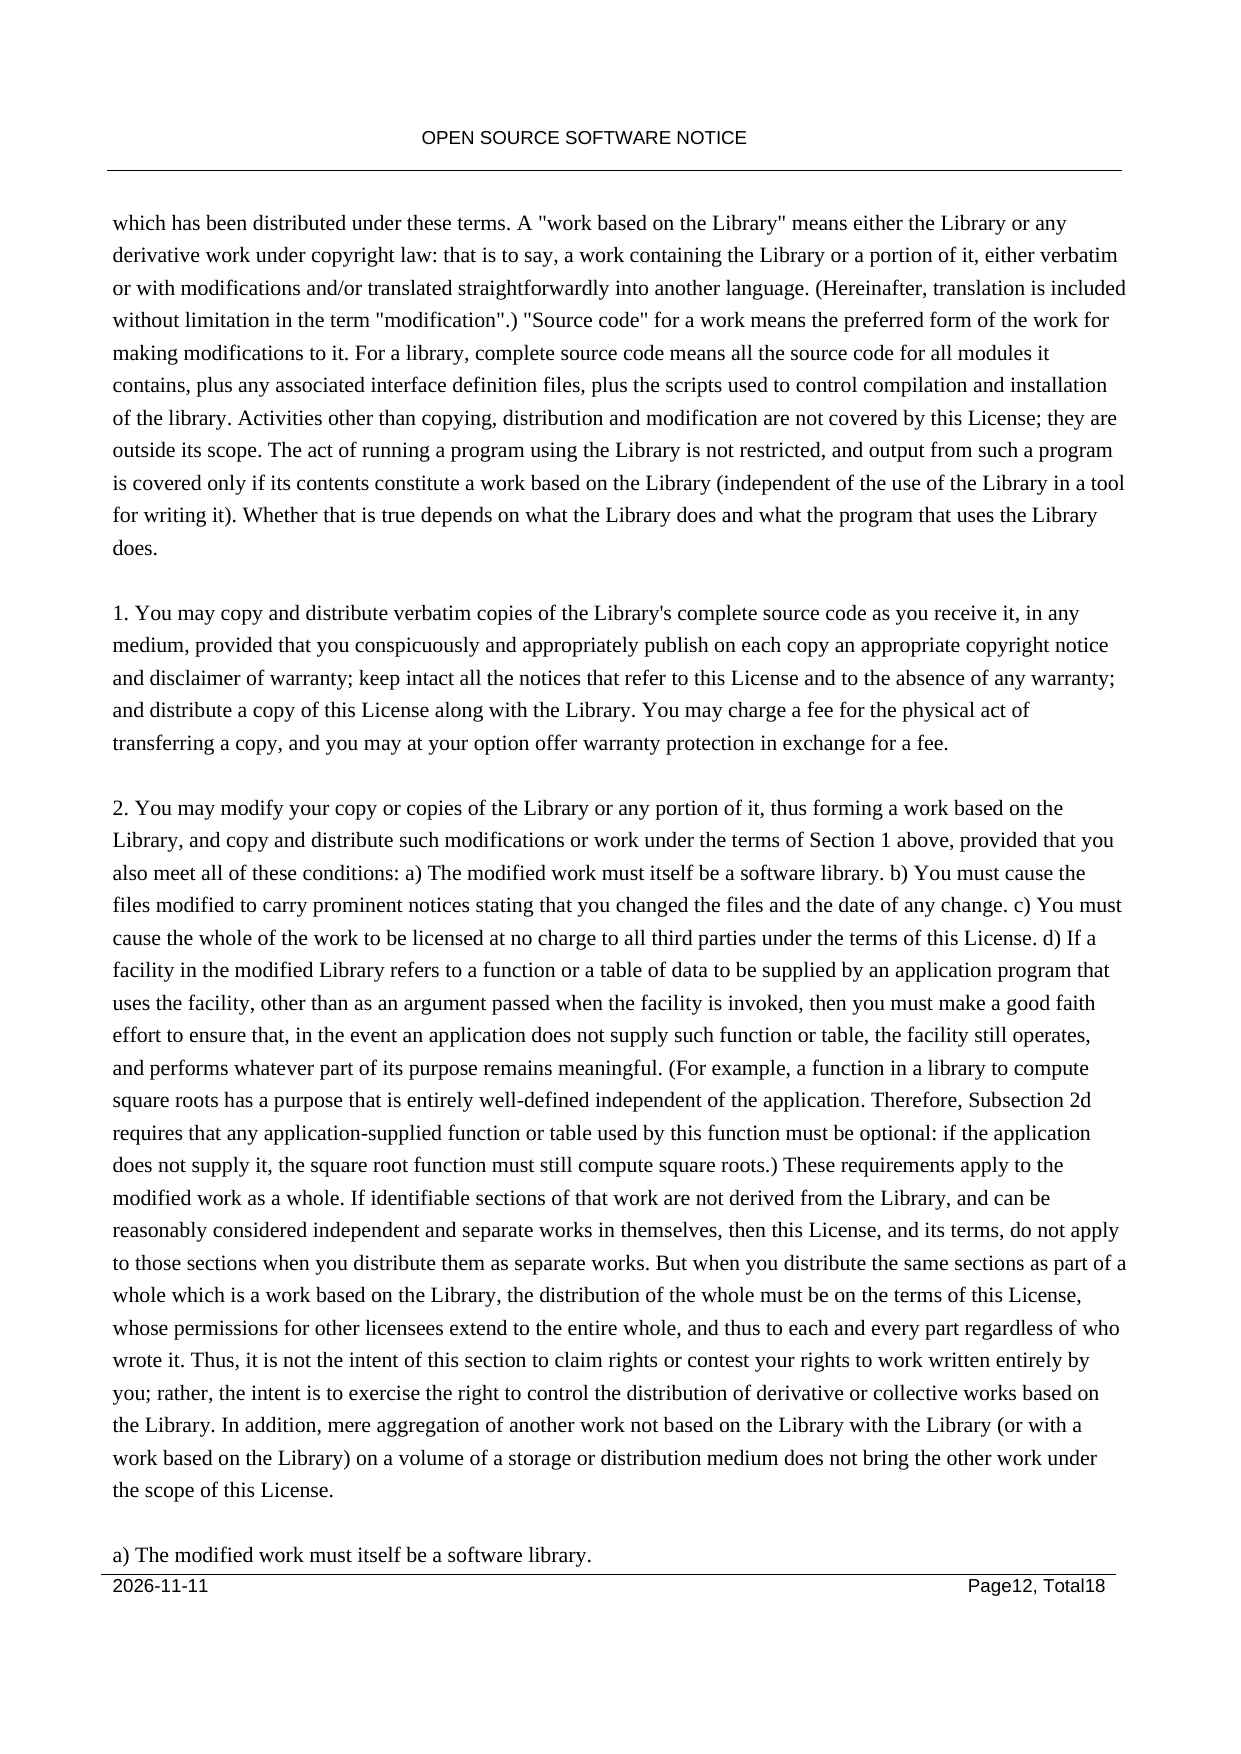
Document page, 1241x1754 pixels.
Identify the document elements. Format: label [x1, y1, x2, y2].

text [112, 206, 1128, 1571]
